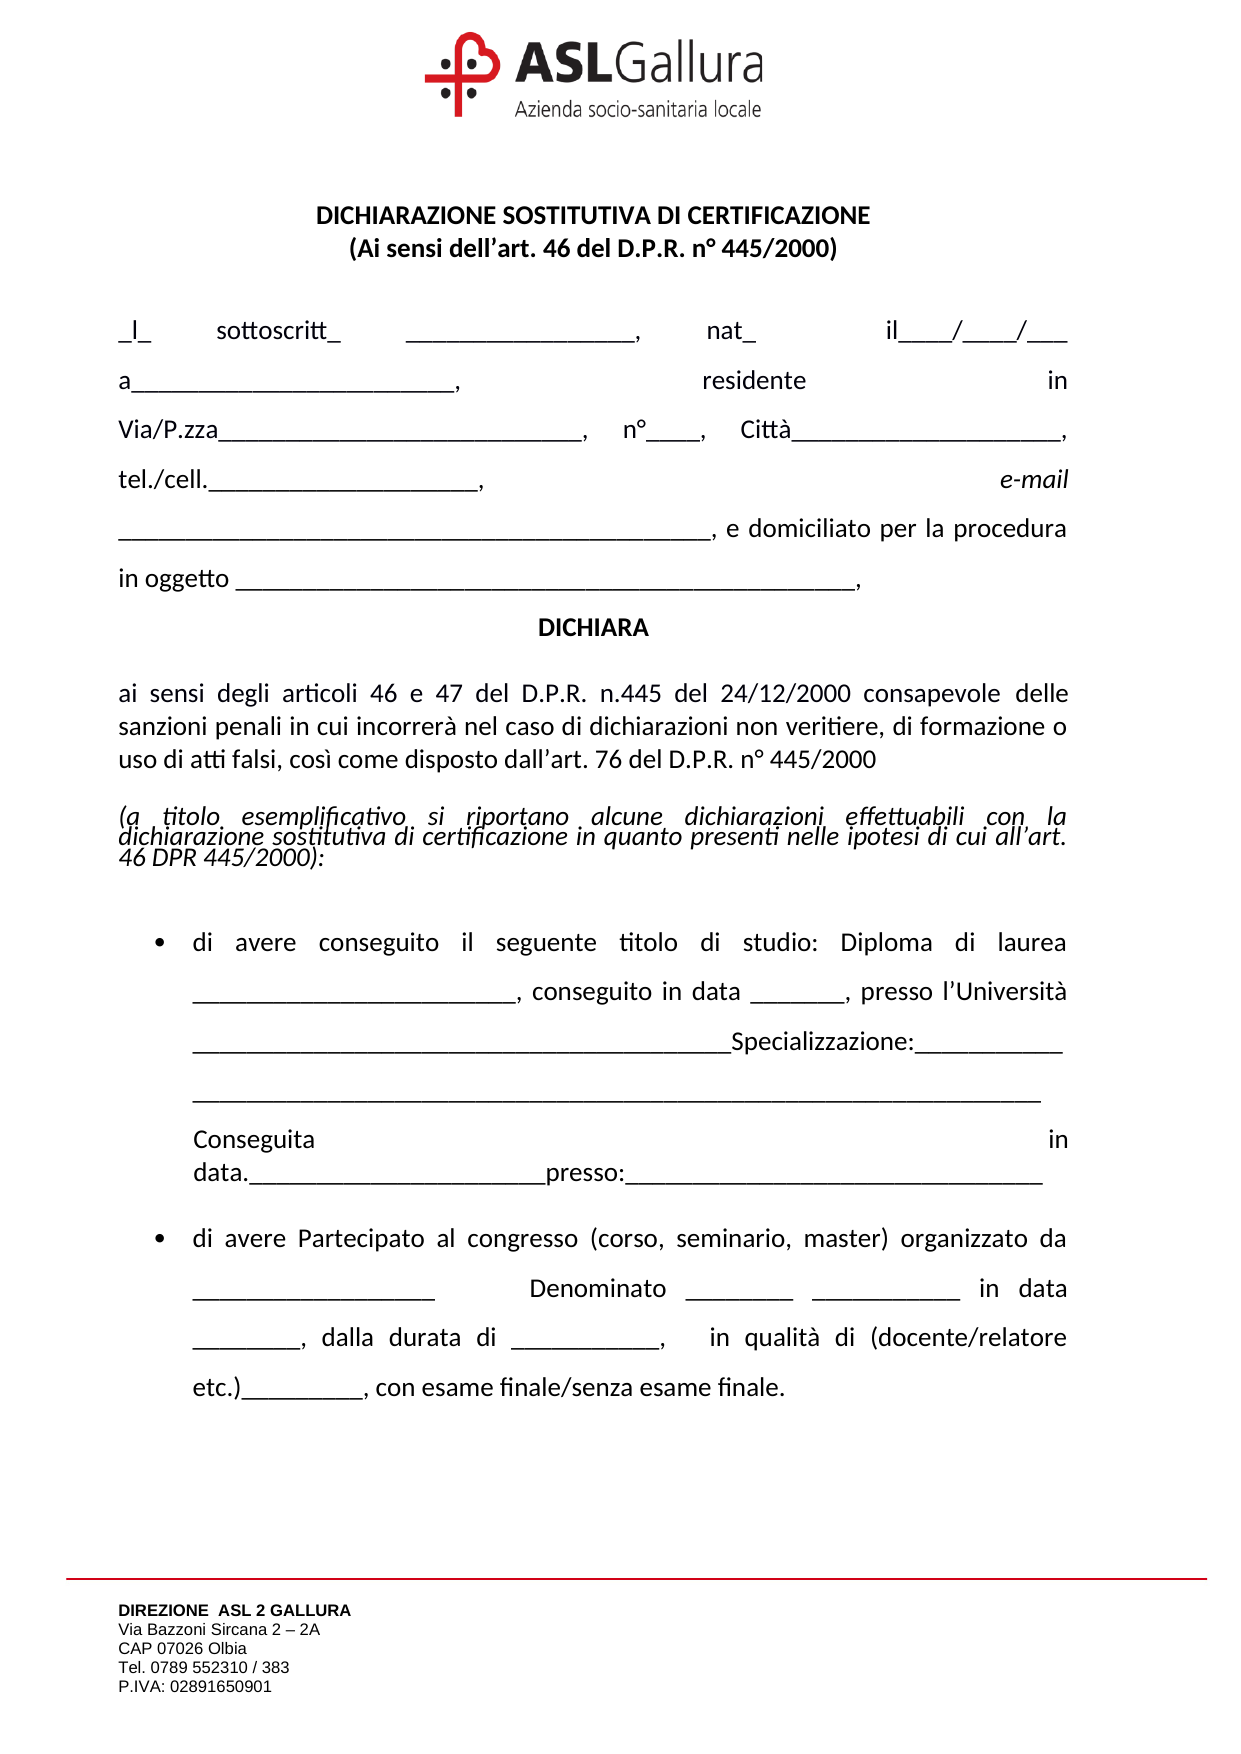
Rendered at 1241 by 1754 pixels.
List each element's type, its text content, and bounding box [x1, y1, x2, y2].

list di avere conseguito il seguente titolo di studio: Diploma di laurea ________________________, conseguito in data _______, presso l’Università ________________________________________Specializzazione:__________________________________________________________________________ [155, 925, 1069, 1106]
text DICHIARA [118, 610, 1069, 643]
text _l_ sottoscritt_ _________________, nat_ il____/____/___ a________________________, residente in Via/P.zza___________________________, n°____, Città____________________, tel./cell.____________________, e-mail ____________________________________________, e domiciliato per la procedura in oggetto ______________________________________________, [118, 313, 1069, 594]
picture [424, 30, 763, 125]
text (a titolo esemplificativo si riportano alcune dichiarazioni effettuabili con la dichiarazione sostitutiva di certificazione in quanto presenti nelle ipotesi di cui all’art. 46 DPR 445/2000): [118, 808, 1069, 871]
text DICHIARAZIONE SOSTITUTIVA DI CERTIFICAZIONE [118, 198, 1069, 231]
picture [31, 1566, 1241, 1588]
list Conseguita in data.______________________presso:_______________________________ [193, 1123, 1069, 1189]
text (Ai sensi dell’art. 46 del D.P.R. n° 445/2000) [118, 231, 1069, 264]
text ai sensi degli articoli 46 e 47 del D.P.R. n.445 del 24/12/2000 consapevole delle sanzioni penali in cui incorrerà nel caso di dichiarazioni non veritiere, di formazione o uso di atti falsi, così come disposto dall’art. 76 del D.P.R. n° 445/2000 [118, 676, 1069, 775]
list di avere Partecipato al congresso (corso, seminario, master) organizzato da __________________ Denominato ________ ___________ in data ________, dalla durata di ___________, in qualità di (docente/relatore etc.)_________, con esame finale/senza esame finale. [155, 1222, 1069, 1403]
